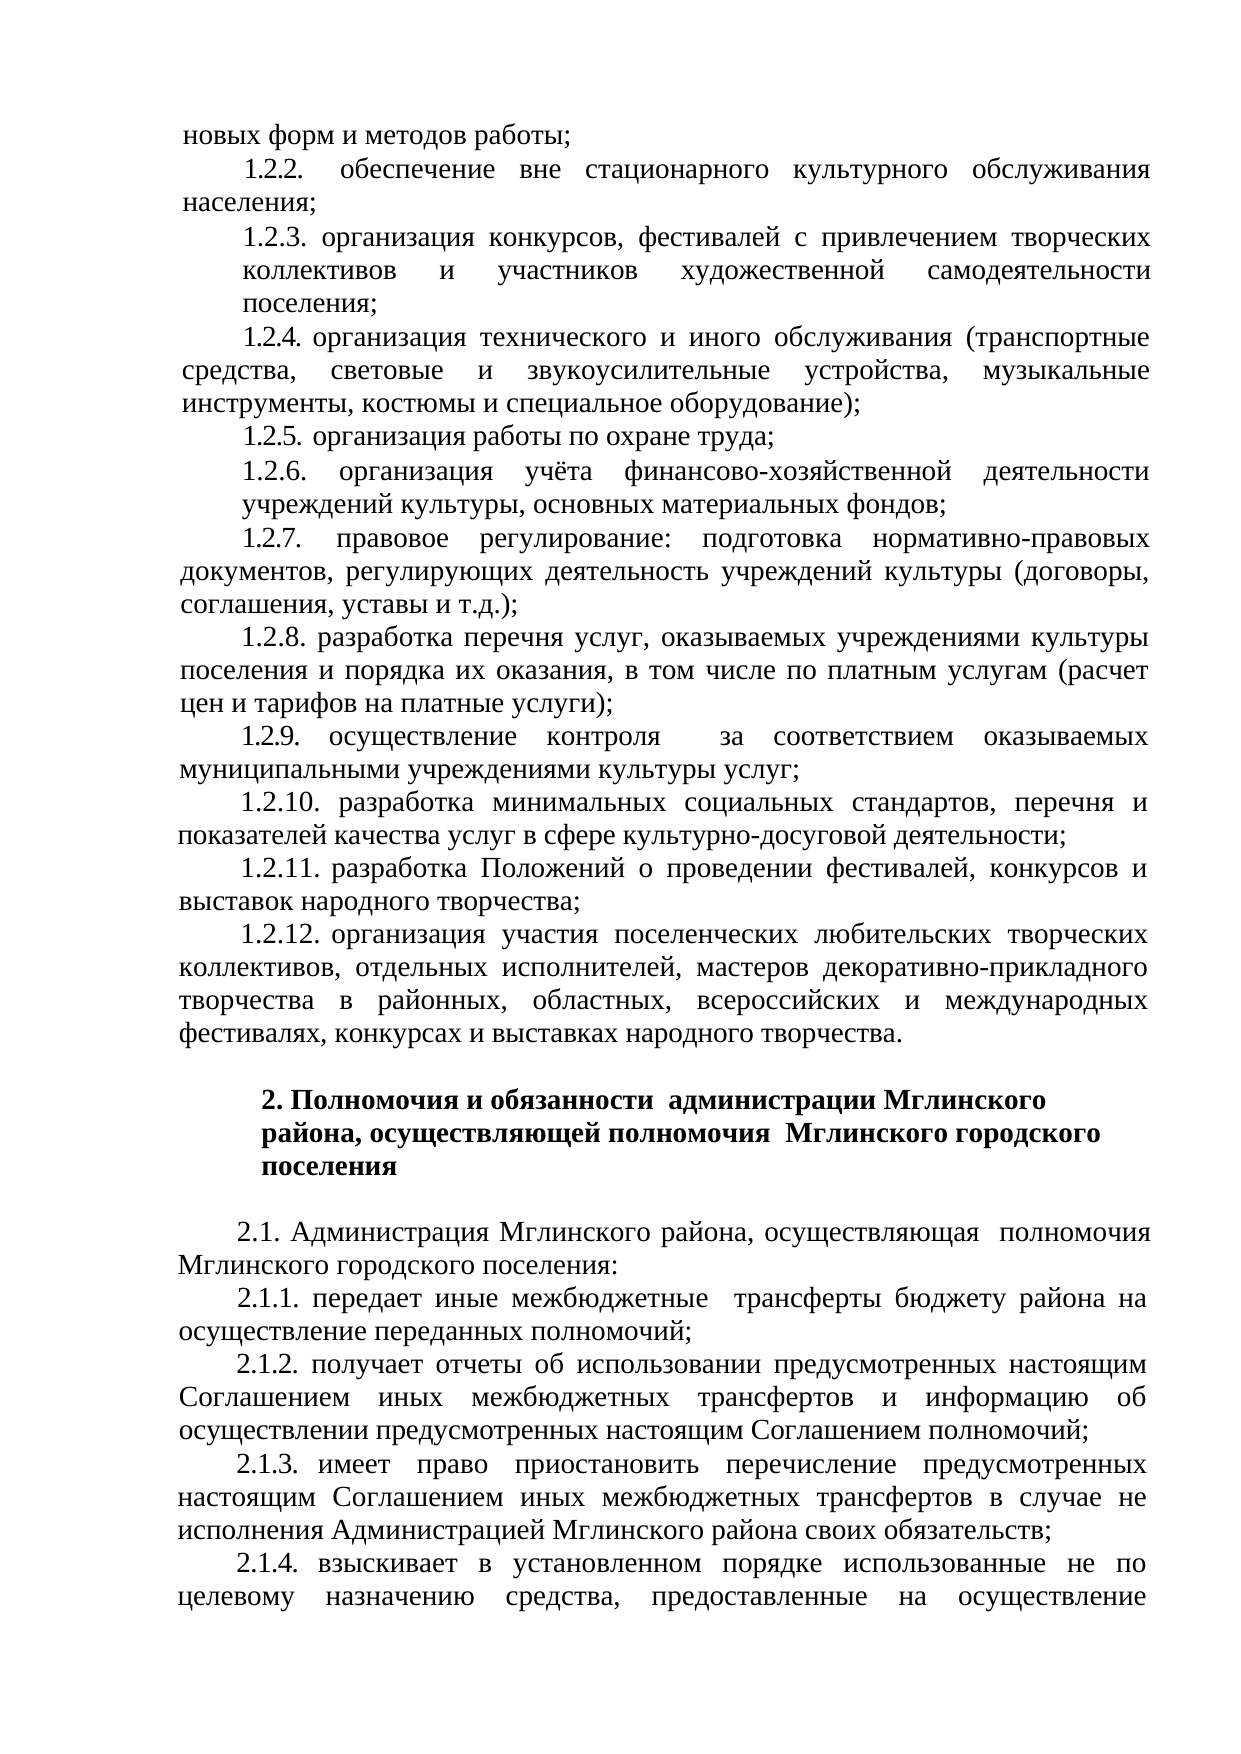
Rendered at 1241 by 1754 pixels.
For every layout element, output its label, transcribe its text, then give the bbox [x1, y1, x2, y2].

text 2.1.2. получает отчеты об использовании предусмотренных настоящим Соглашением иных межбюджетных трансфертов и информацию об осуществлении предусмотренных настоящим Соглашением полномочий; [179, 1347, 1147, 1446]
text 2. Полномочия и обязанности администрации Мглинского района, осуществляющей полномочия Мглинского городского поселения [261, 1083, 1152, 1182]
text 2.1. Администрация Мглинского района, осуществляющая полномочия Мглинского городского поселения: [177, 1215, 1152, 1281]
text 1.2.2. обеспечение вне стационарного культурного обслуживания населения; [182, 153, 1151, 218]
text 2.1.1. передает иные межбюджетные трансферты бюджету района на осуществление переданных полномочий; [178, 1281, 1148, 1347]
text 1.2.8. разработка перечня услуг, оказываемых учреждениями культуры поселения и порядка их оказания, в том числе по платным услугам (расчет цен и тарифов на платные услуги); [180, 620, 1150, 719]
list имеет право приостановить перечисление предусмотренных настоящим Соглашением иных межбюджетных трансфертов в случае не исполнения Администрацией Мглинского района своих обязательств; [177, 1447, 1148, 1546]
list правовое регулирование: подготовка нормативно-правовых документов, регулирующих деятельность учреждений культуры (договоры, соглашения, уставы и т.д.); [180, 521, 1150, 620]
text 1.2.6. организация учёта финансово-хозяйственной деятельности учреждений культуры, основных материальных фондов; [242, 454, 1150, 520]
text 1.2.9. осуществление контроля за соответствием оказываемых муниципальными учреждениями культуры услуг; [179, 719, 1149, 785]
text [183, 118, 1152, 151]
list организация работы по охране труда; [242, 419, 1152, 452]
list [177, 1546, 1147, 1612]
list разработка Положений о проведении фестивалей, конкурсов и выставок народного творчества; [179, 851, 1148, 917]
text 1.2.10. разработка минимальных социальных стандартов, перечня и показателей качества услуг в сфере культурно-досуговой деятельности; [177, 785, 1149, 851]
text 1.2.3. организация конкурсов, фестивалей с привлечением творческих коллективов и участников художественной самодеятельности поселения; [242, 220, 1151, 319]
list организация технического и иного обслуживания (транспортные средства, световые и звукоусилительные устройства, музыкальные инструменты, костюмы и специальное оборудование); [182, 320, 1151, 419]
list организация участия поселенческих любительских творческих коллективов, отдельных исполнителей, мастеров декоративно-прикладного творчества в районных, областных, всероссийских и международных фестивалях, конкурсах и выставках народного творчества. [179, 917, 1149, 1049]
